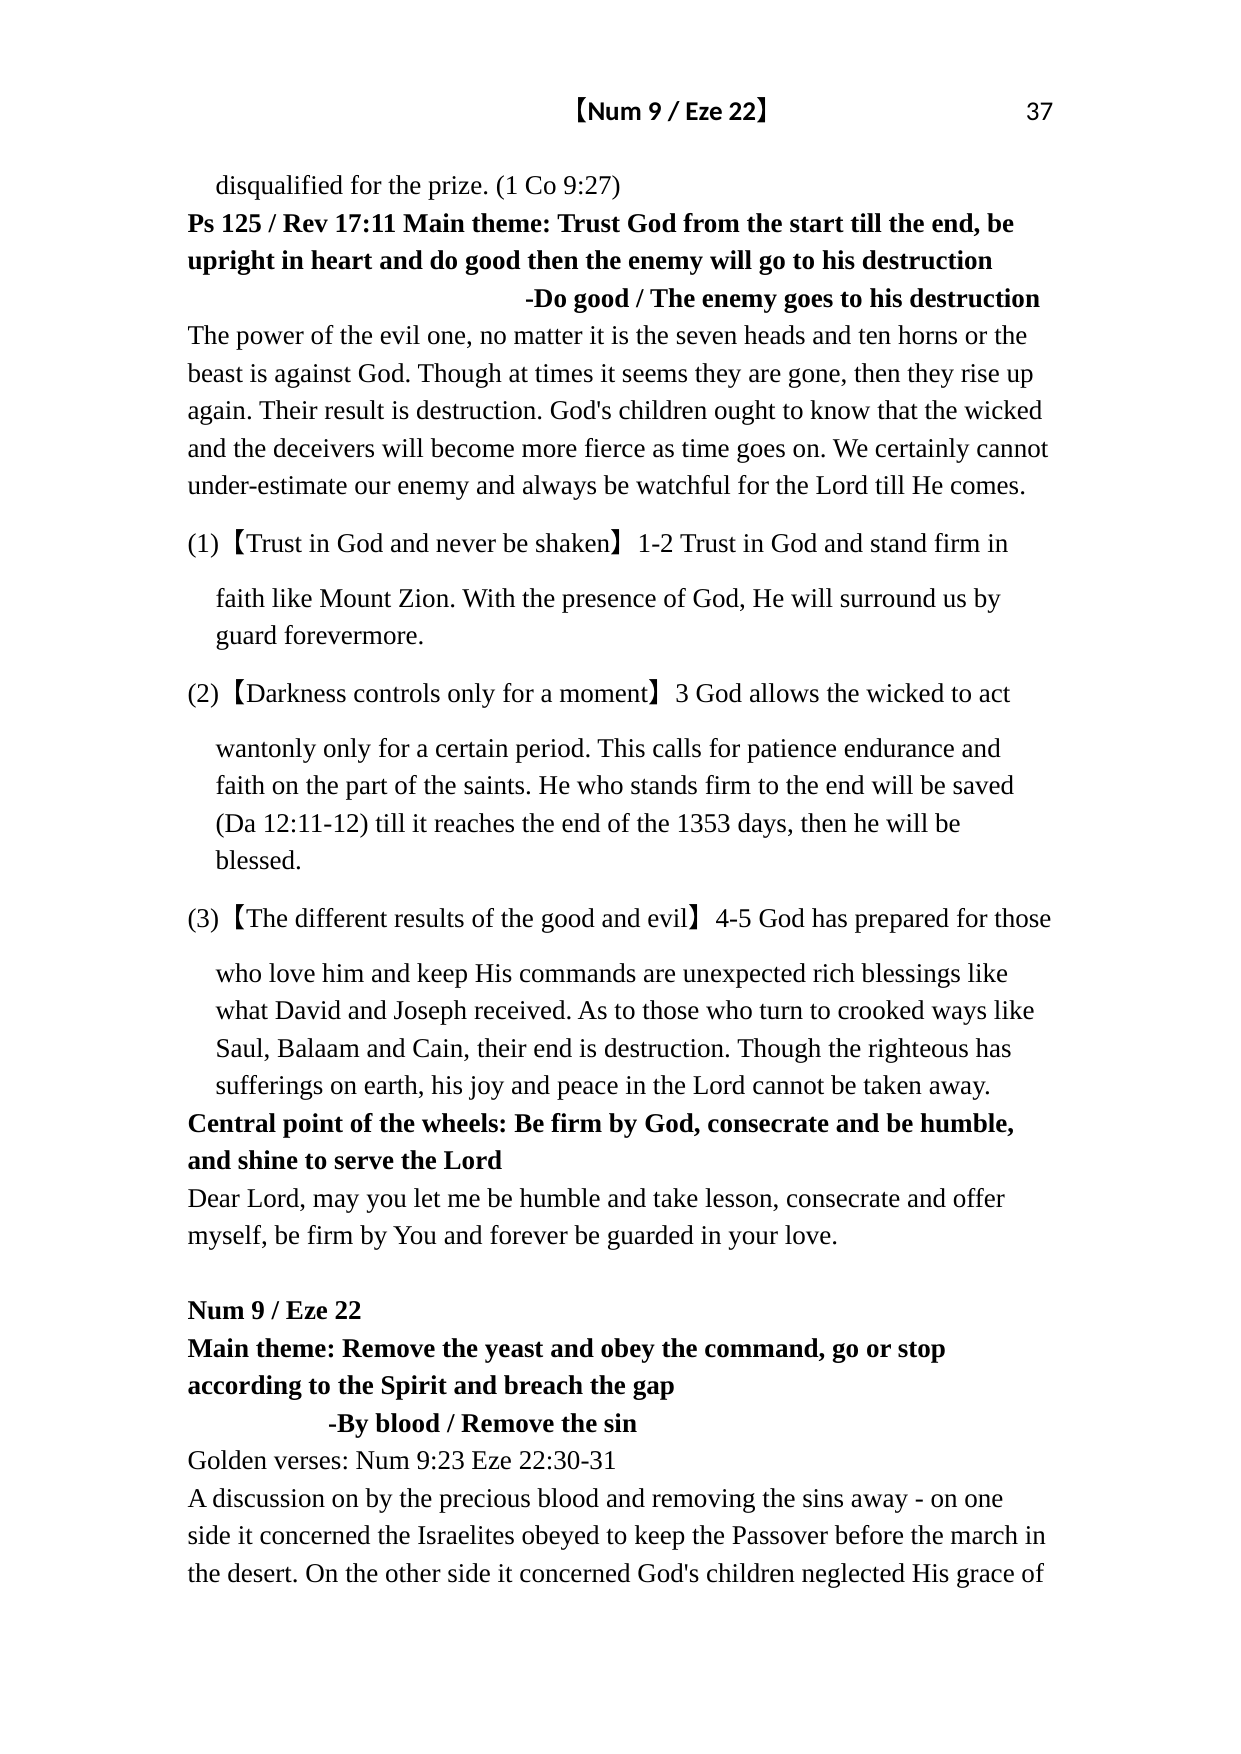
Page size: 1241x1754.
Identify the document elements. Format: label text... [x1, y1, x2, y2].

text Ps 125 / Rev 17:11 Main theme: Trust God from the start till the end, be upright in heart and do good then the enemy will go to his destruction [187, 204, 1053, 279]
text disqualified for the prize. (1 Co 9:27) [215, 166, 1053, 204]
text The power of the evil one, no matter it is the seven heads and ten horns or the beast is against God. Though at times it seems they are gone, then they rise up again. Their result is destruction. God's children ought to know that the wicked and the deceivers will become more fierce as time goes on. We certainly cannot under-estimate our enemy and always be watchful for the Lord till He comes. [187, 316, 1053, 504]
text Golden verses: Num 9:23 Eze 22:30-31 [187, 1441, 1053, 1479]
text (3)【The different results of the good and evil】4-5 God has prepared for those who love him and keep His commands are unexpected rich blessings like what David and Joseph received. As to those who turn to crooked ways like Saul, Balaam and Cain, their end is destruction. Though the righteous has sufferings on earth, his joy and peace in the Lord cannot be taken away. [187, 879, 1053, 1104]
text (1)【Trust in God and never be shaken】1-2 Trust in God and stand firm in faith like Mount Zion. With the presence of God, He will surround us by guard forevermore. [187, 504, 1053, 654]
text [187, 1479, 1053, 1591]
text (2)【Darkness controls only for a moment】3 God allows the wicked to act wantonly only for a certain period. This calls for patience endurance and faith on the part of the saints. He who stands firm to the end will be saved (Da 12:11-12) till it reaches the end of the 1353 days, then he will be blessed. [187, 654, 1053, 879]
text -By blood / Remove the sin [187, 1404, 1053, 1441]
text -Do good / The enemy goes to his destruction [187, 279, 1053, 316]
text Central point of the wheels: Be firm by God, consecrate and be humble, and shine to serve the Lord [187, 1104, 1053, 1179]
text Num 9 / Eze 22 [187, 1291, 1053, 1329]
text Dear Lord, may you let me be humble and take lesson, consecrate and offer myself, be firm by You and forever be guarded in your love. [187, 1179, 1053, 1254]
text Main theme: Remove the yeast and obey the command, go or stop according to the Spirit and breach the gap [187, 1329, 1053, 1404]
